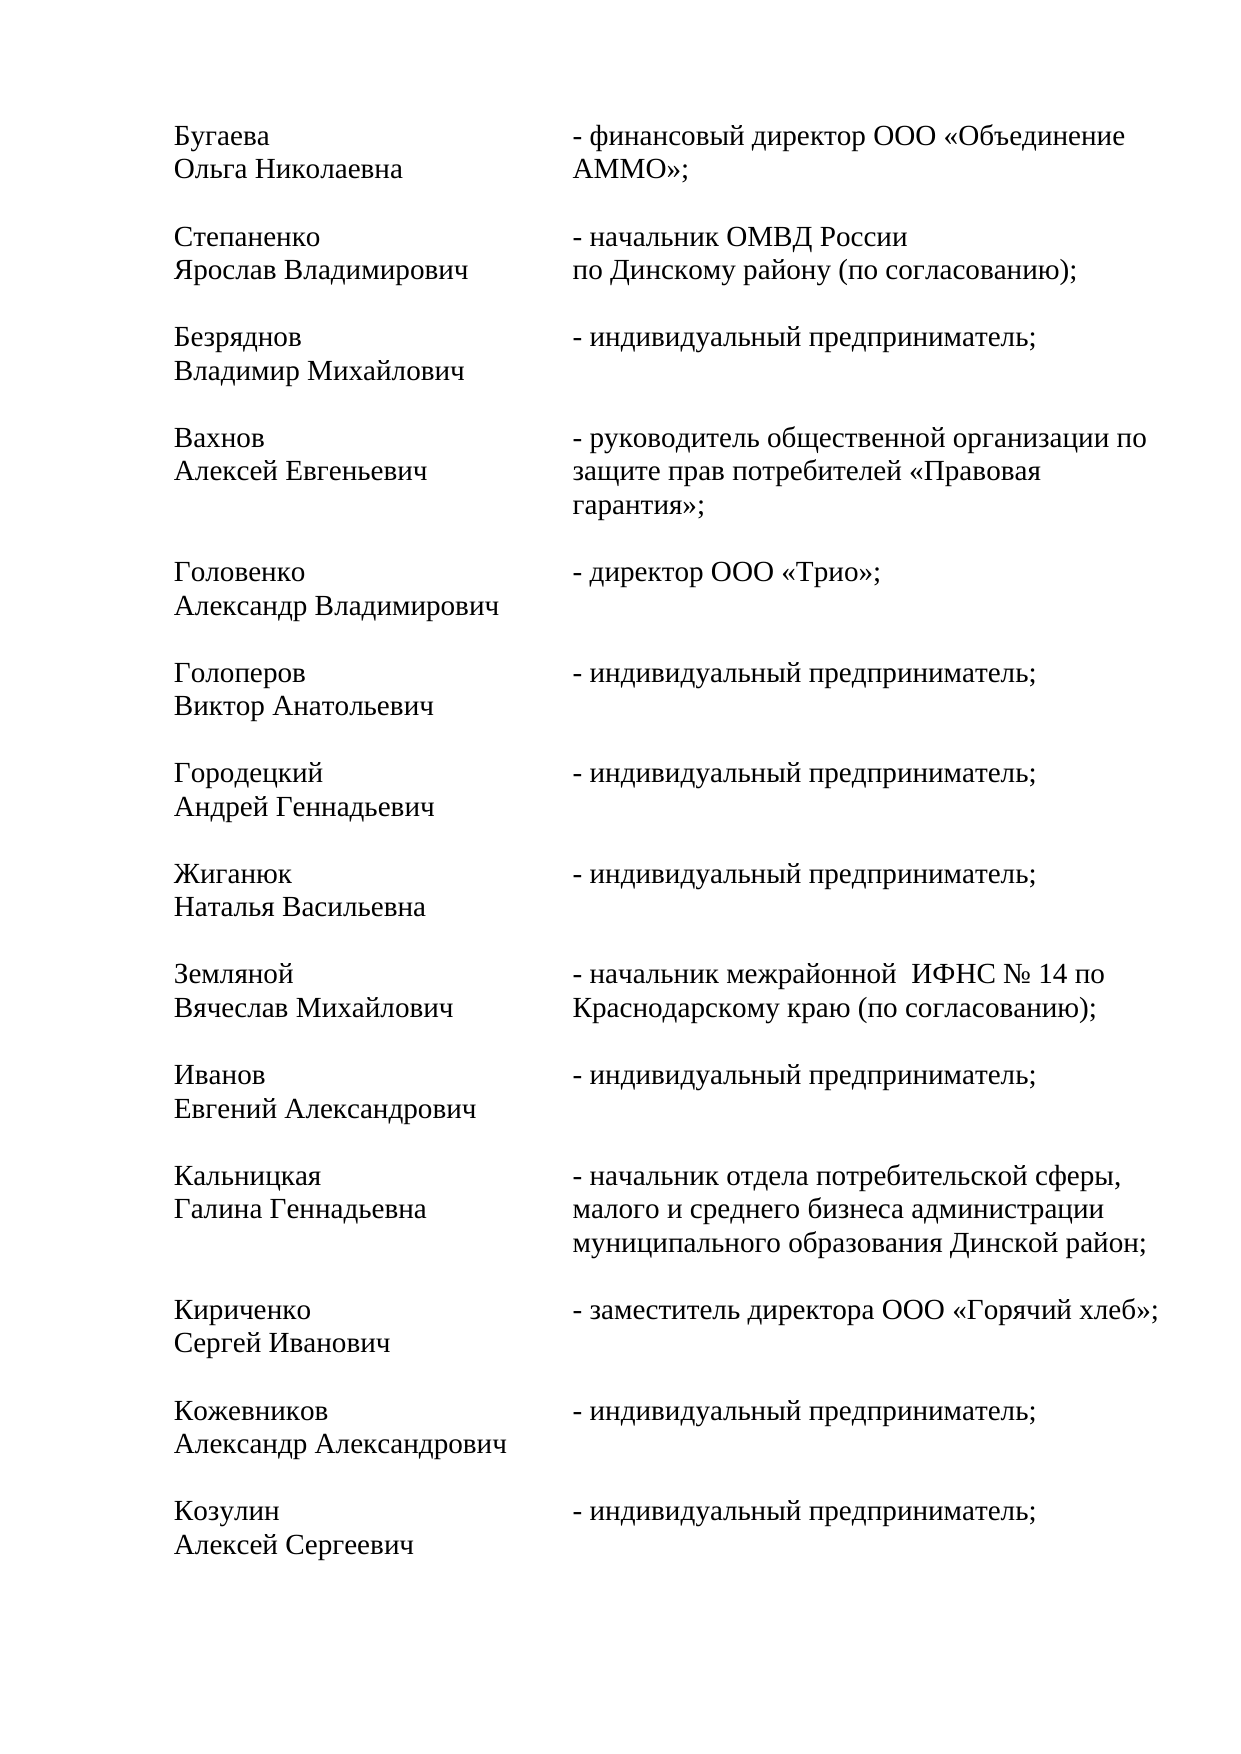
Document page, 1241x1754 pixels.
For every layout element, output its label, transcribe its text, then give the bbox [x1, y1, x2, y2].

table_cell - заместитель директора ООО «Горячий хлеб»; [561, 1292, 1181, 1393]
table_cell Кожевников Александр Александрович [163, 1393, 561, 1493]
table_cell - руководитель общественной организации по защите прав потребителей «Правовая гарантия»; [561, 420, 1181, 554]
table_cell - индивидуальный предприниматель; [561, 856, 1181, 957]
table_cell - индивидуальный предприниматель; [561, 655, 1181, 755]
table_cell Земляной Вячеслав Михайлович [163, 957, 561, 1057]
table_cell - индивидуальный предприниматель; [561, 755, 1181, 856]
table_cell - начальник отдела потребительской сферы, малого и среднего бизнеса администрации муниципального образования Динской район; [561, 1158, 1181, 1292]
table_cell Городецкий Андрей Геннадьевич [163, 755, 561, 856]
table_cell - начальник ОМВД России по Динскому району (по согласованию); [561, 219, 1181, 319]
table_cell - финансовый директор ООО «Объединение АММО»; [561, 118, 1181, 219]
table_cell Кальницкая Галина Геннадьевна [163, 1158, 561, 1292]
table_cell - индивидуальный предприниматель; [561, 319, 1181, 420]
table_cell Бугаева Ольга Николаевна [163, 118, 561, 219]
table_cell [561, 1493, 1181, 1627]
table_cell Жиганюк Наталья Васильевна [163, 856, 561, 957]
table_cell Вахнов Алексей Евгеньевич [163, 420, 561, 554]
table_cell - начальник межрайонной ИФНС № 14 по Краснодарскому краю (по согласованию); [561, 957, 1181, 1057]
table_cell Головенко Александр Владимирович [163, 554, 561, 655]
table_cell Иванов Евгений Александрович [163, 1057, 561, 1158]
table_cell Безряднов Владимир Михайлович [163, 319, 561, 420]
table_cell Козулин Алексей Сергеевич [163, 1493, 561, 1627]
table_cell - индивидуальный предприниматель; [561, 1393, 1181, 1493]
table_cell - индивидуальный предприниматель; [561, 1057, 1181, 1158]
table_cell Кириченко Сергей Иванович [163, 1292, 561, 1393]
table_cell Степаненко Ярослав Владимирович [163, 219, 561, 319]
table_cell - директор ООО «Трио»; [561, 554, 1181, 655]
table_cell Голоперов Виктор Анатольевич [163, 655, 561, 755]
